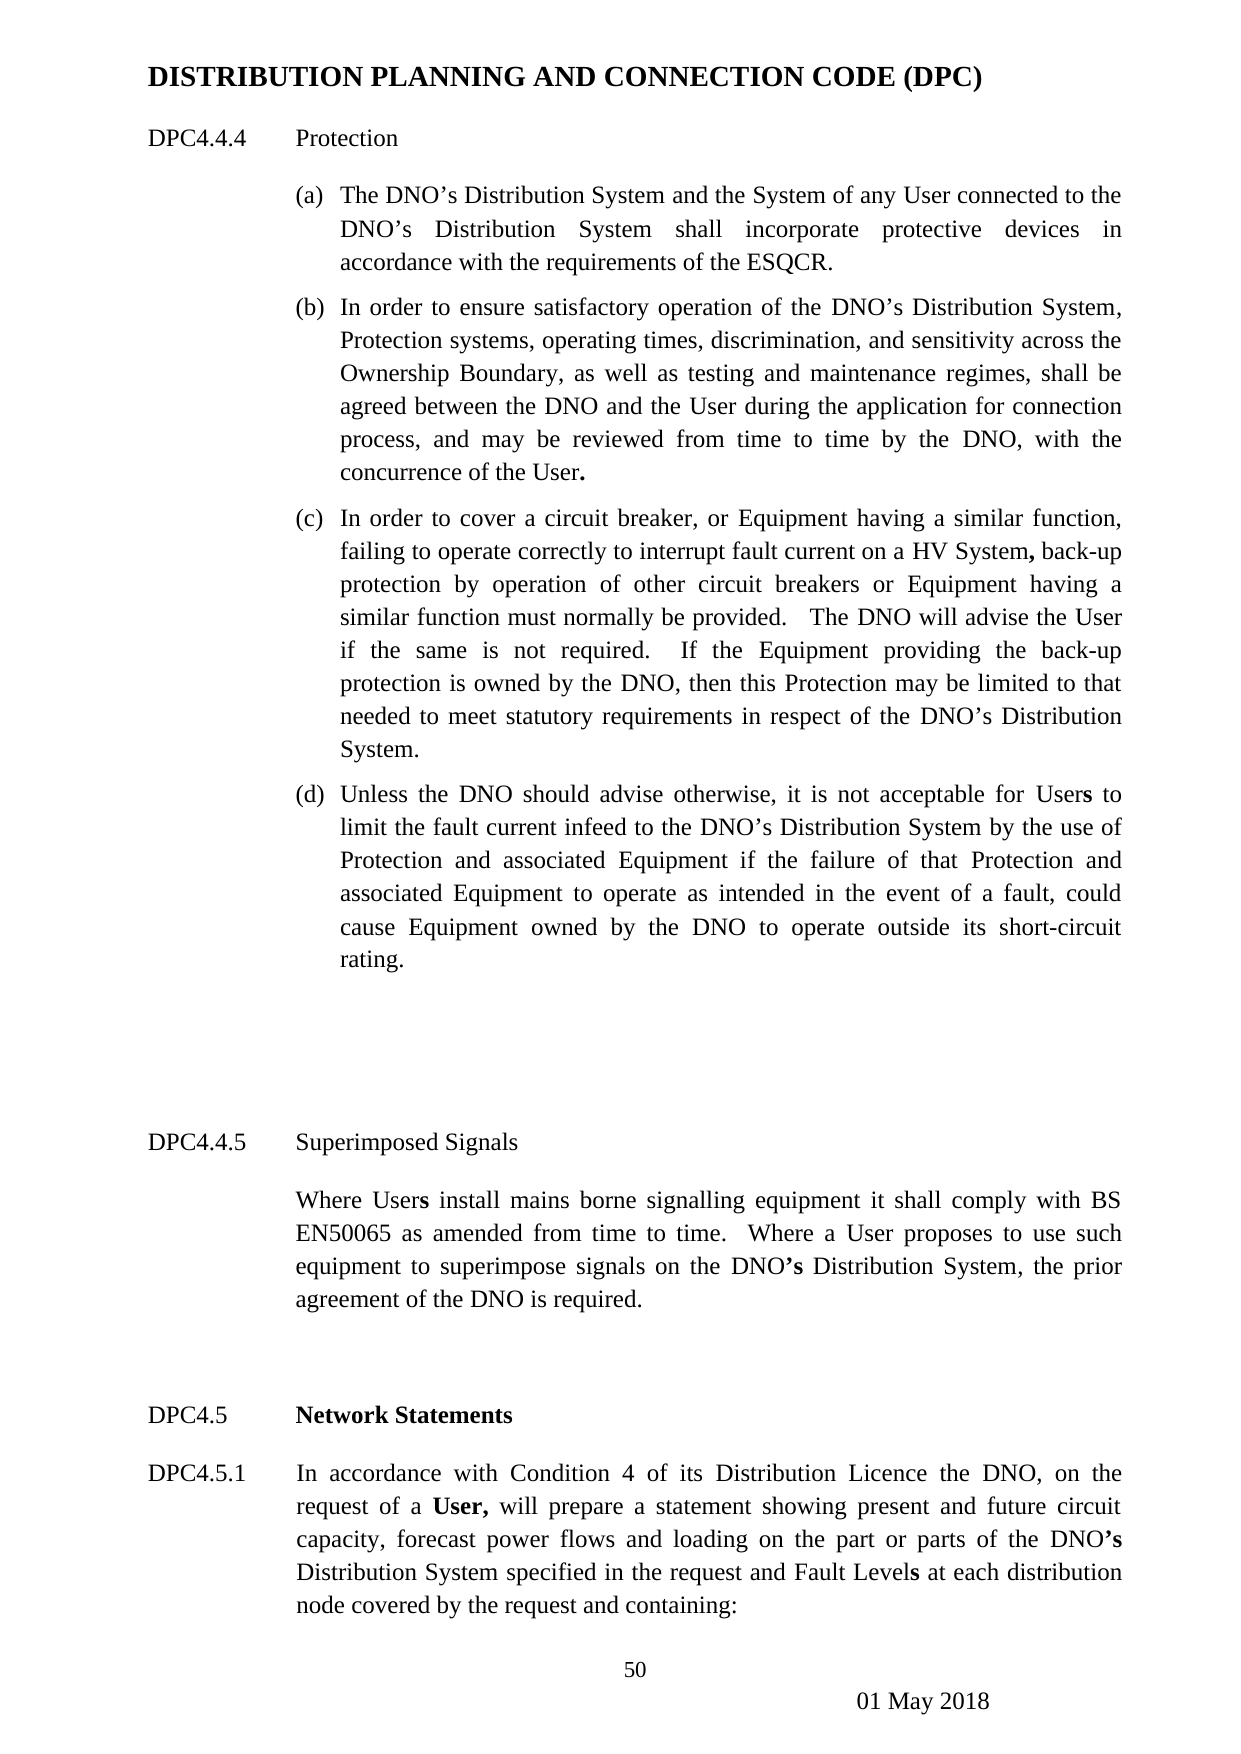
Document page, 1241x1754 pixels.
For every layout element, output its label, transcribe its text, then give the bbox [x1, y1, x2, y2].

text DPC4.5 Network Statements [148, 1400, 1122, 1428]
text (a) The DNO’s Distribution System and the System of any User connected to the DNO’s Distribution System shall incorporate protective devices in accordance with the requirements of the ESQCR. [295, 181, 1122, 275]
text DPC4.5.1 In accordance with Condition 4 of its Distribution Licence the DNO, on the request of a User, will prepare a statement showing present and future circuit capacity, forecast power flows and loading on the part or parts of the DNO’s Distribution System specified in the request and Fault Levels at each distribution node covered by the request and containing: [148, 1458, 1122, 1619]
text DPC4.4.5 Superimposed Signals [148, 1127, 1122, 1155]
text (d) Unless the DNO should advise otherwise, it is not acceptable for Users to limit the fault current infeed to the DNO’s Distribution System by the use of Protection and associated Equipment if the failure of that Protection and associated Equipment to operate as intended in the event of a fault, could cause Equipment owned by the DNO to operate outside its short-circuit rating. [295, 779, 1122, 973]
text (c) In order to cover a circuit breaker, or Equipment having a similar function, failing to operate correctly to interrupt fault current on a HV System, back-up protection by operation of other circuit breakers or Equipment having a similar function must normally be provided. The DNO will advise the User if the same is not required. If the Equipment providing the back-up protection is owned by the DNO, then this Protection may be limited to that needed to meet statutory requirements in respect of the DNO’s Distribution System. [295, 503, 1122, 763]
text (b) In order to ensure satisfactory operation of the DNO’s Distribution System, Protection systems, operating times, discrimination, and sensitivity across the Ownership Boundary, as well as testing and maintenance regimes, shall be agreed between the DNO and the User during the application for connection process, and may be reviewed from time to time by the DNO, with the concurrence of the User. [295, 292, 1122, 486]
text DPC4.4.4 Protection [148, 123, 1122, 151]
text Where Users install mains borne signalling equipment it shall comply with BS EN50065 as amended from time to time. Where a User proposes to use such equipment to superimpose signals on the DNO’s Distribution System, the prior agreement of the DNO is required. [295, 1185, 1122, 1312]
